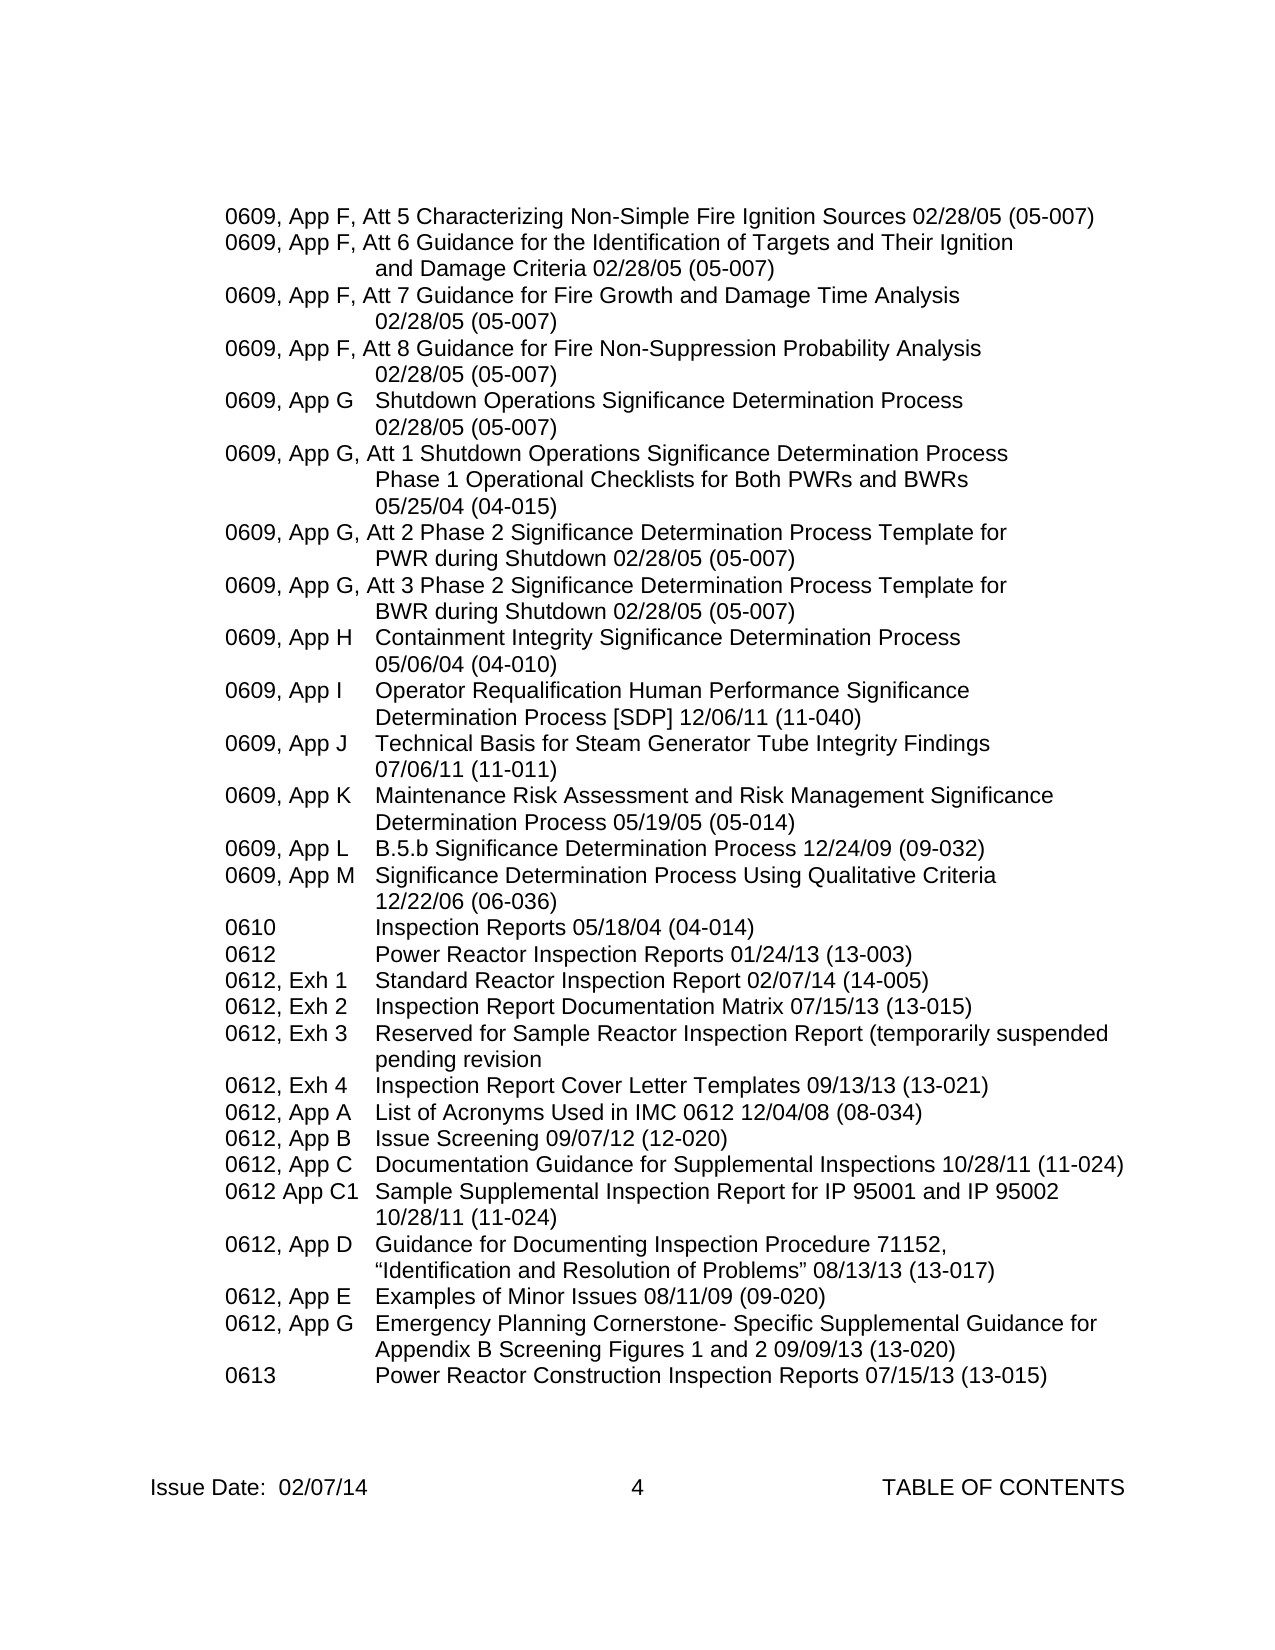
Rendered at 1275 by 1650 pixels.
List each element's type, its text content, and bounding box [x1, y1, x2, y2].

text 0612, App E Examples of Minor Issues 08/11/09 (09-020) [150, 1283, 1162, 1309]
text 0612, App B Issue Screening 09/07/12 (12-020) [150, 1125, 1162, 1151]
text 0609, App F, Att 7 Guidance for Fire Growth and Damage Time Analysis [150, 282, 1162, 308]
text 0612, App D Guidance for Documenting Inspection Procedure 71152, [150, 1231, 1162, 1257]
text 0609, App F, Att 6 Guidance for the Identification of Targets and Their Ignition [150, 229, 1162, 255]
text 07/06/11 (11-011) [175, 756, 1162, 782]
text 05/25/04 (04-015) [150, 493, 1162, 519]
text 0609, App G, Att 3 Phase 2 Significance Determination Process Template for [150, 572, 1162, 598]
text 0609, App G, Att 1 Shutdown Operations Significance Determination Process [150, 440, 1162, 466]
text 0609, App L B.5.b Significance Determination Process 12/24/09 (09-032) [150, 835, 1162, 862]
text 05/06/04 (04-010) [150, 651, 1162, 677]
text Determination Process 05/19/05 (05-014) [150, 809, 1162, 835]
text 0612, App A List of Acronyms Used in IMC 0612 12/04/08 (08-034) [150, 1099, 1162, 1125]
text Determination Process [SDP] 12/06/11 (11-040) [150, 703, 1162, 730]
text Phase 1 Operational Checklists for Both PWRs and BWRs [150, 466, 1162, 493]
text 0609, App G, Att 2 Phase 2 Significance Determination Process Template for [150, 519, 1162, 545]
text 0613 Power Reactor Construction Inspection Reports 07/15/13 (13-015) [150, 1362, 1162, 1389]
text 02/28/05 (05-007) [150, 413, 1162, 440]
text 0612, Exh 2 Inspection Report Documentation Matrix 07/15/13 (13-015) [150, 993, 1162, 1020]
text and Damage Criteria 02/28/05 (05-007) [150, 255, 1162, 282]
text PWR during Shutdown 02/28/05 (05-007) [150, 545, 1162, 572]
text 0612 App C1 Sample Supplemental Inspection Report for IP 95001 and IP 95002 [150, 1178, 1162, 1204]
text 0609, App F, Att 5 Characterizing Non-Simple Fire Ignition Sources 02/28/05 (05-007) [150, 203, 1162, 229]
text 0610 Inspection Reports 05/18/04 (04-014) [150, 914, 1162, 941]
text 12/22/06 (06-036) [150, 888, 1162, 914]
text 0612, Exh 1 Standard Reactor Inspection Report 02/07/14 (14-005) [150, 967, 1162, 993]
text 02/28/05 (05-007) [150, 361, 1162, 387]
text 0609, App I Operator Requalification Human Performance Significance [150, 677, 1162, 703]
text 0612, Exh 4 Inspection Report Cover Letter Templates 09/13/13 (13-021) [150, 1072, 1162, 1099]
text 0612 Power Reactor Inspection Reports 01/24/13 (13-003) [150, 941, 1162, 967]
text 0609, App F, Att 8 Guidance for Fire Non-Suppression Probability Analysis [150, 334, 1162, 361]
text 0609, App J Technical Basis for Steam Generator Tube Integrity Findings [175, 730, 1162, 756]
text 0609, App H Containment Integrity Significance Determination Process [150, 624, 1162, 651]
text 02/28/05 (05-007) [150, 308, 1162, 334]
text 0609, App K Maintenance Risk Assessment and Risk Management Significance [150, 782, 1162, 809]
text “Identification and Resolution of Problems” 08/13/13 (13-017) [150, 1257, 1162, 1283]
text 0612, App G Emergency Planning Cornerstone- Specific Supplemental Guidance for Appendix B Screening Figures 1 and 2 09/09/13 (13-020) [150, 1309, 1162, 1362]
text 10/28/11 (11-024) [150, 1204, 1162, 1231]
text 0612, Exh 3 Reserved for Sample Reactor Inspection Report (temporarily suspended pending revision [150, 1020, 1162, 1072]
text BWR during Shutdown 02/28/05 (05-007) [150, 598, 1162, 624]
text 0612, App C Documentation Guidance for Supplemental Inspections 10/28/11 (11-024) [150, 1151, 1162, 1178]
text 0609, App G Shutdown Operations Significance Determination Process [150, 387, 1162, 413]
text 0609, App M Significance Determination Process Using Qualitative Criteria [150, 862, 1162, 888]
